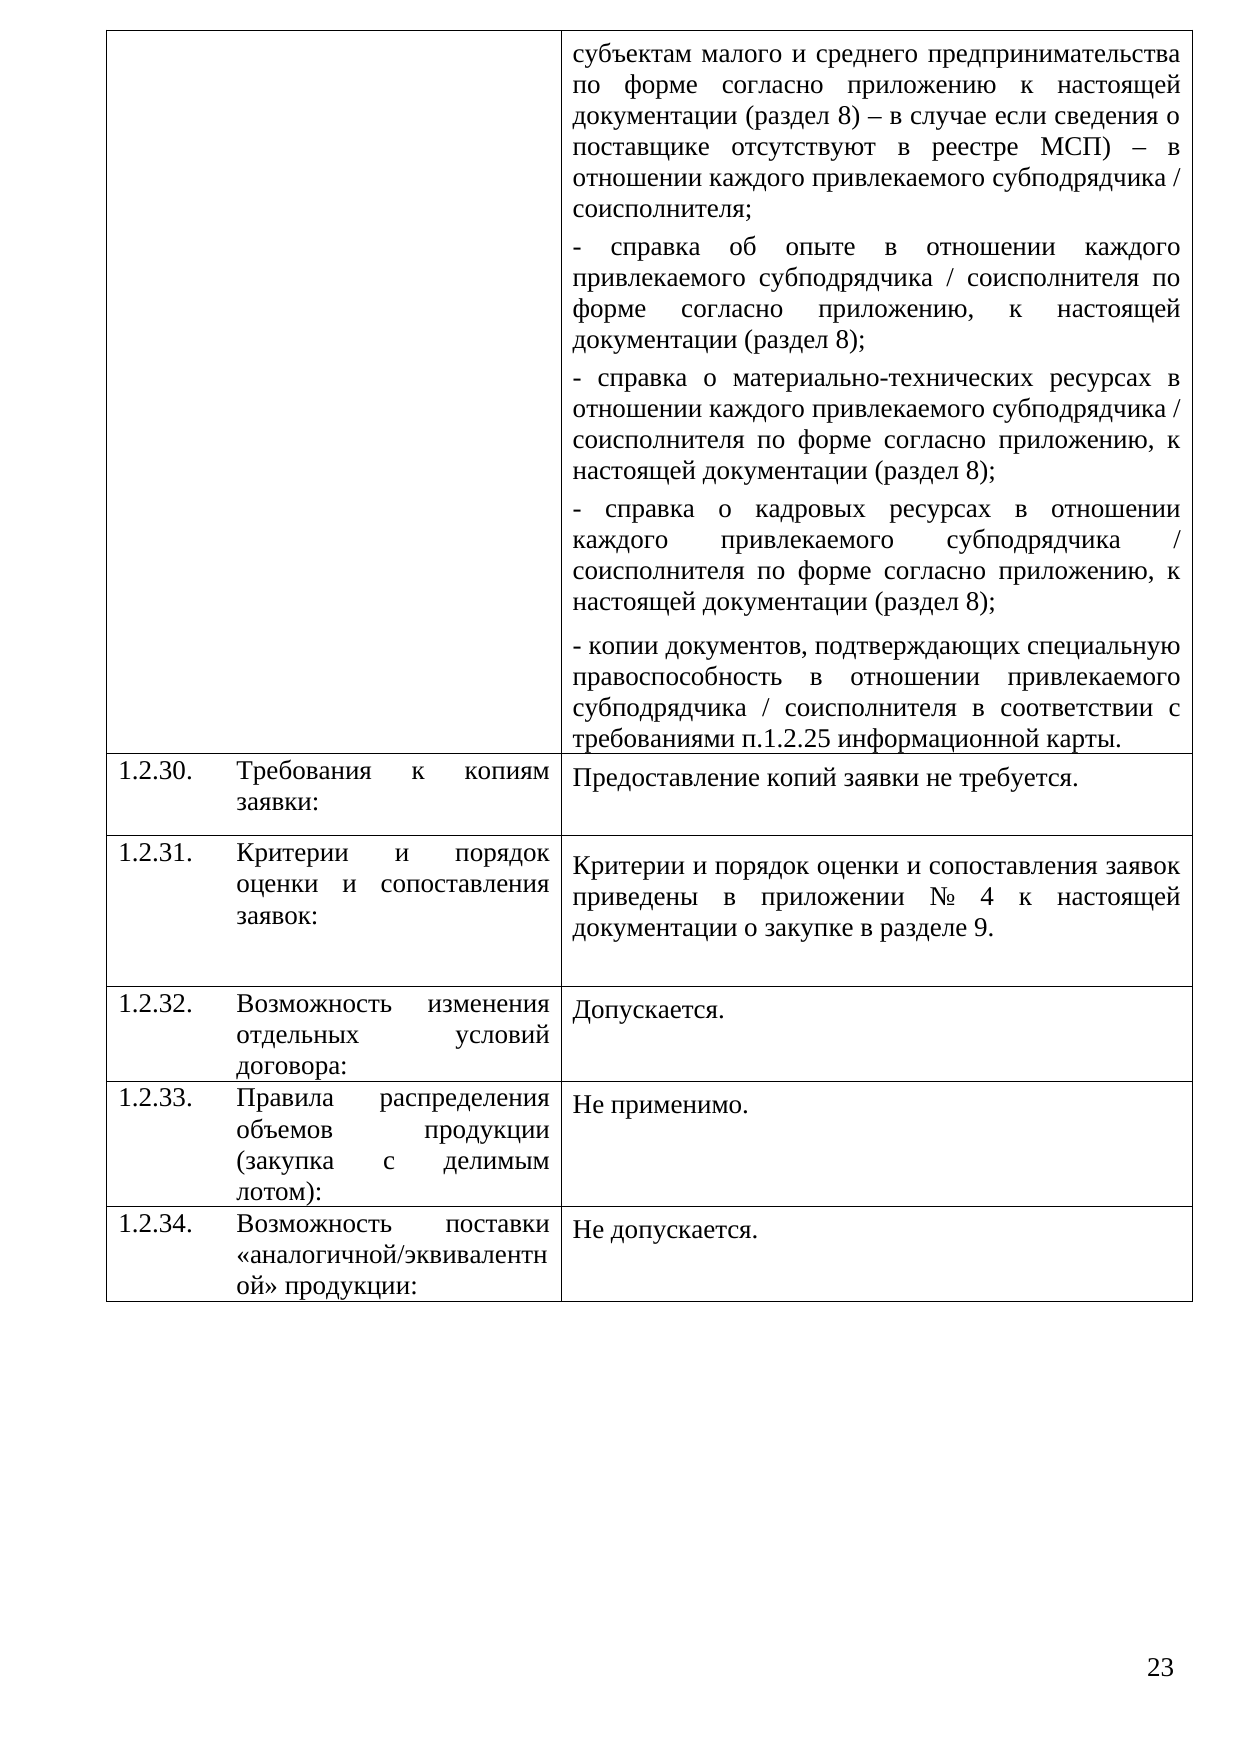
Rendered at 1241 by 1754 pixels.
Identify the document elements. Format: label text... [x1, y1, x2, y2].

table_cell Предоставление копий заявки не требуется. [562, 754, 1192, 835]
table_cell Не допускается. [562, 1207, 1192, 1301]
table_cell Требования к копиям заявки: [107, 754, 561, 835]
table_cell Критерии и порядок оценки и сопоставления заявок: [107, 836, 561, 986]
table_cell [107, 31, 561, 753]
table_cell Не применимо. [562, 1082, 1192, 1206]
table_cell Допускается. [562, 987, 1192, 1081]
table_cell Возможность поставки «аналогичной/эквивалентной» продукции: [107, 1207, 561, 1301]
table_cell Возможность изменения отдельных условий договора: [107, 987, 561, 1081]
table_cell Критерии и порядок оценки и сопоставления заявок приведены в приложении № 4 к настоящей документации о закупке в разделе 9. [562, 836, 1192, 986]
table_cell Правила распределения объемов продукции (закупка с делимым лотом): [107, 1082, 561, 1206]
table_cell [562, 31, 1192, 753]
